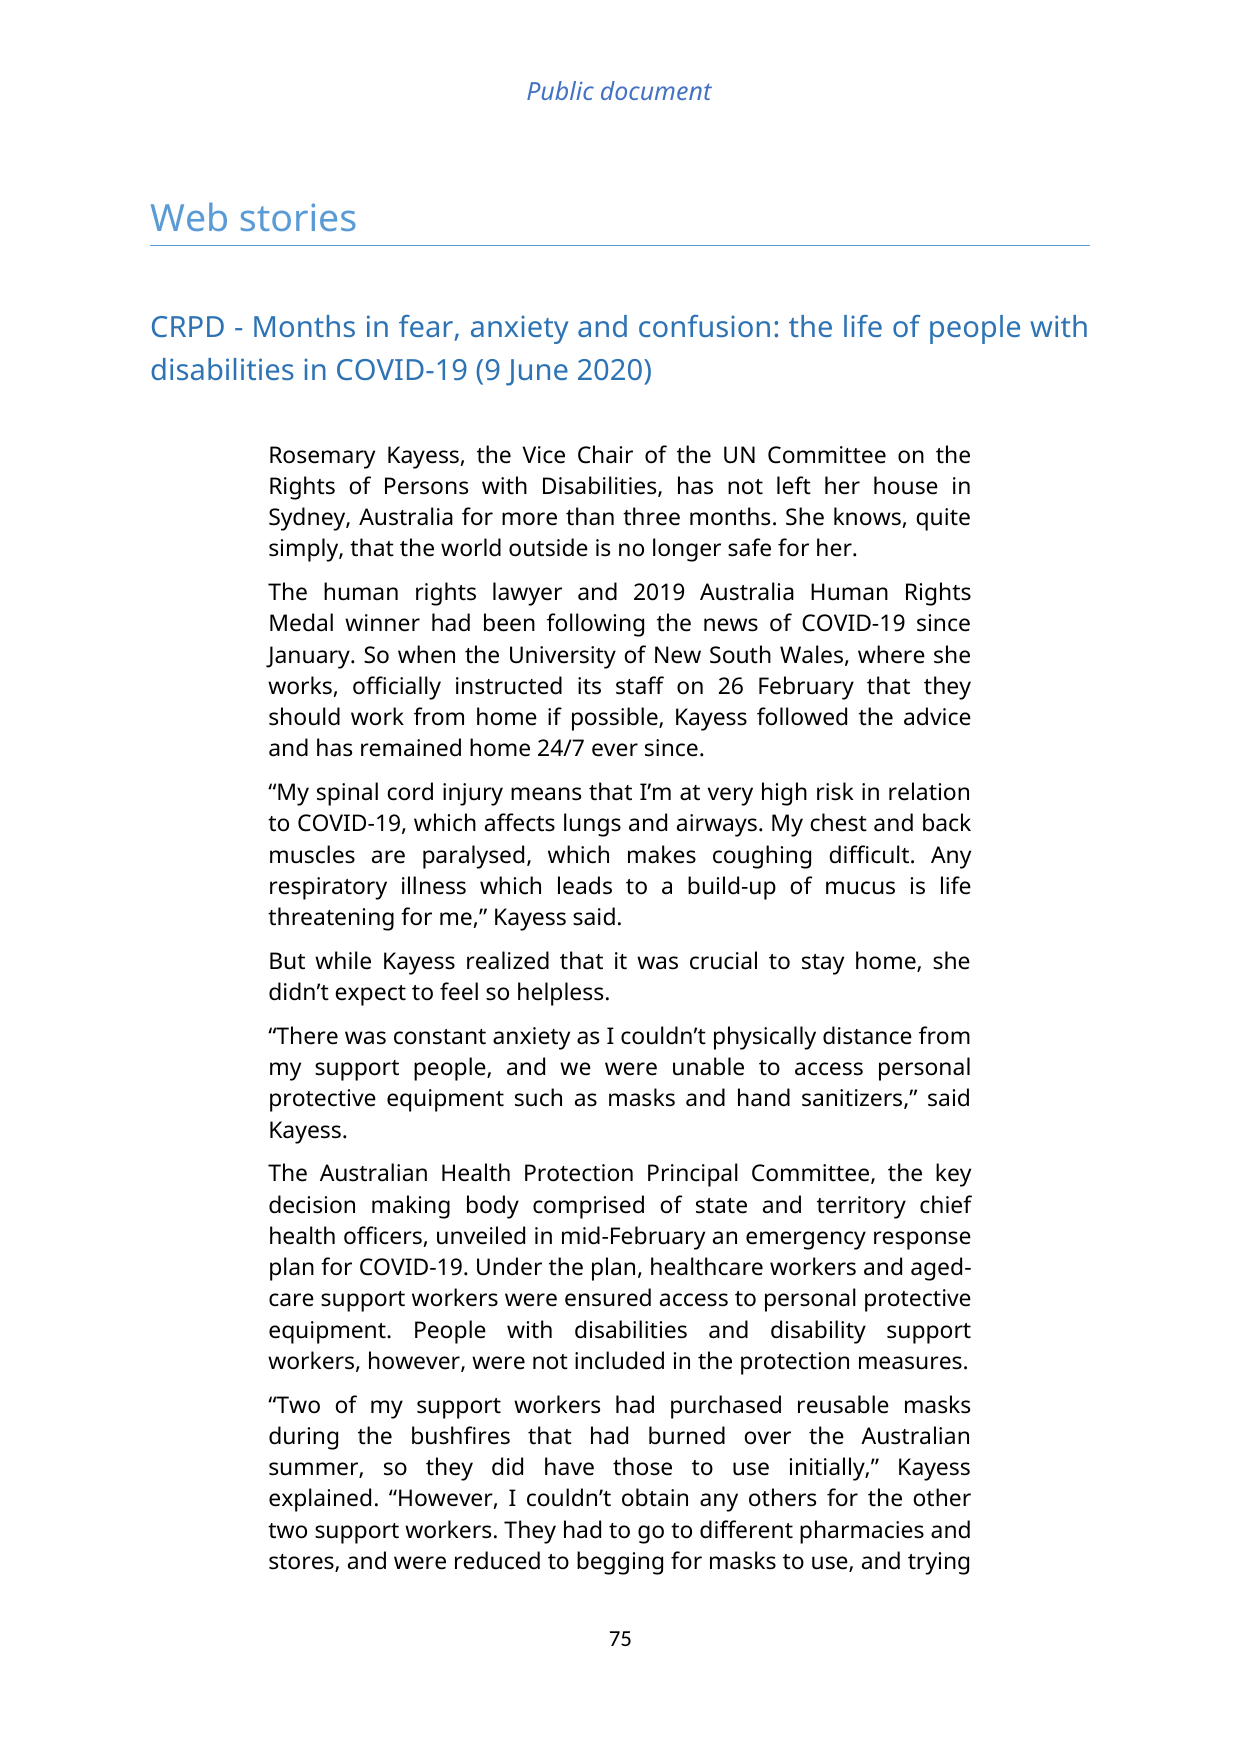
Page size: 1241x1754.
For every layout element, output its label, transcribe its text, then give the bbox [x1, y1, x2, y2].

text The human rights lawyer and 2019 Australia Human Rights Medal winner had been following the news of COVID-19 since January. So when the University of New South Wales, where she works, officially instructed its staff on 26 February that they should work from home if possible, Kayess followed the advice and has remained home 24/7 ever since. [268, 576, 972, 764]
text “My spinal cord injury means that I’m at very high risk in relation to COVID-19, which affects lungs and airways. My chest and back muscles are paralysed, which makes coughing difficult. Any respiratory illness which leads to a build-up of mucus is life threatening for me,” Kayess said. [268, 776, 972, 932]
text Rosemary Kayess, the Vice Chair of the UN Committee on the Rights of Persons with Disabilities, has not left her house in Sydney, Australia for more than three months. She knows, quite simply, that the world outside is no longer safe for her. [268, 439, 972, 564]
text Web stories [150, 192, 1090, 245]
text The Australian Health Protection Principal Committee, the key decision making body comprised of state and territory chief health officers, unveiled in mid-February an emergency response plan for COVID-19. Under the plan, healthcare workers and aged-care support workers were ensured access to personal protective equipment. People with disabilities and disability support workers, however, were not included in the protection measures. [268, 1157, 972, 1376]
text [268, 1389, 972, 1576]
subtitle CRPD - Months in fear, anxiety and confusion: the life of people with disabilities in COVID-19 (9 June 2020) [150, 306, 1090, 389]
text “There was constant anxiety as I couldn’t physically distance from my support people, and we were unable to access personal protective equipment such as masks and hand sanitizers,” said Kayess. [268, 1020, 972, 1145]
text But while Kayess realized that it was crucial to stay home, she didn’t expect to feel so helpless. [268, 945, 972, 1007]
